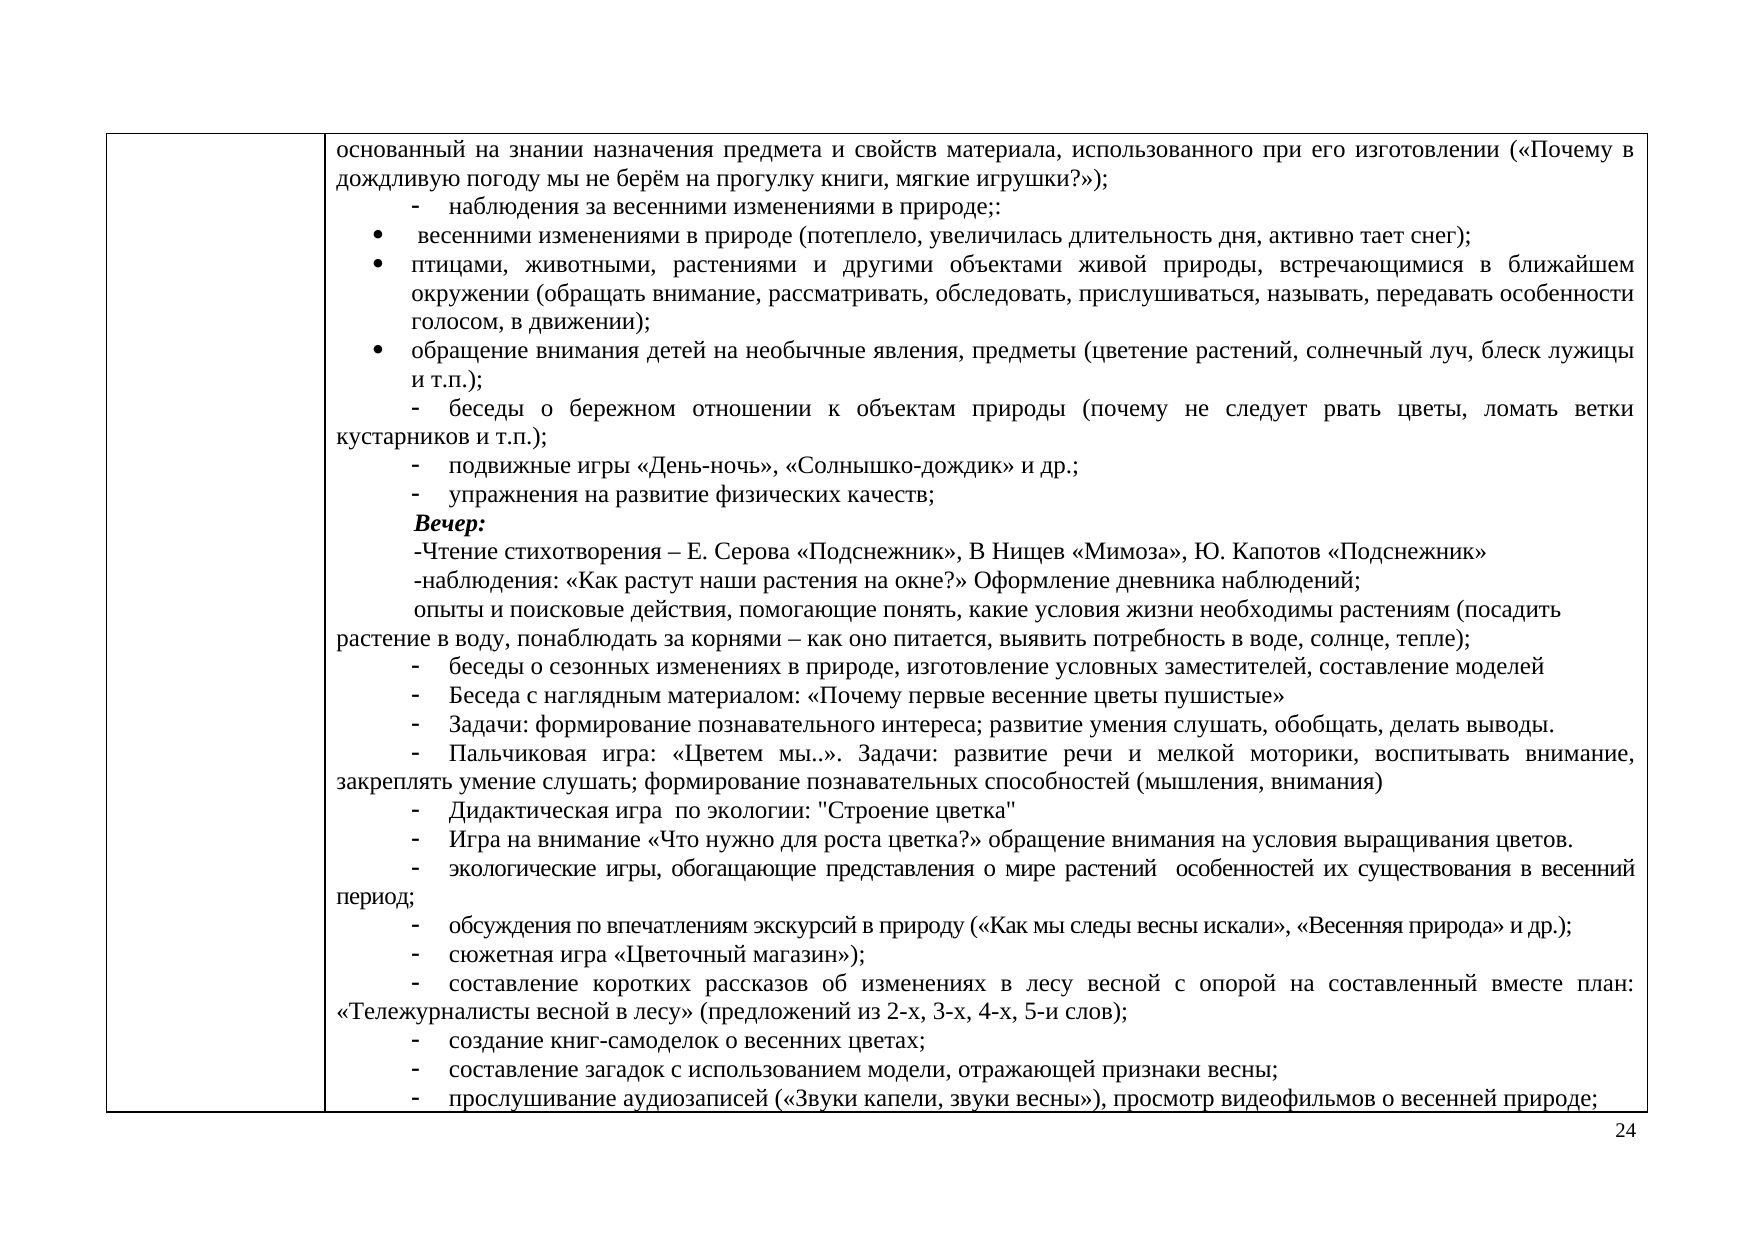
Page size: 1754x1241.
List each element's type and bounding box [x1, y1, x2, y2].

table_header [326, 134, 1647, 1111]
table_header [107, 134, 324, 1111]
